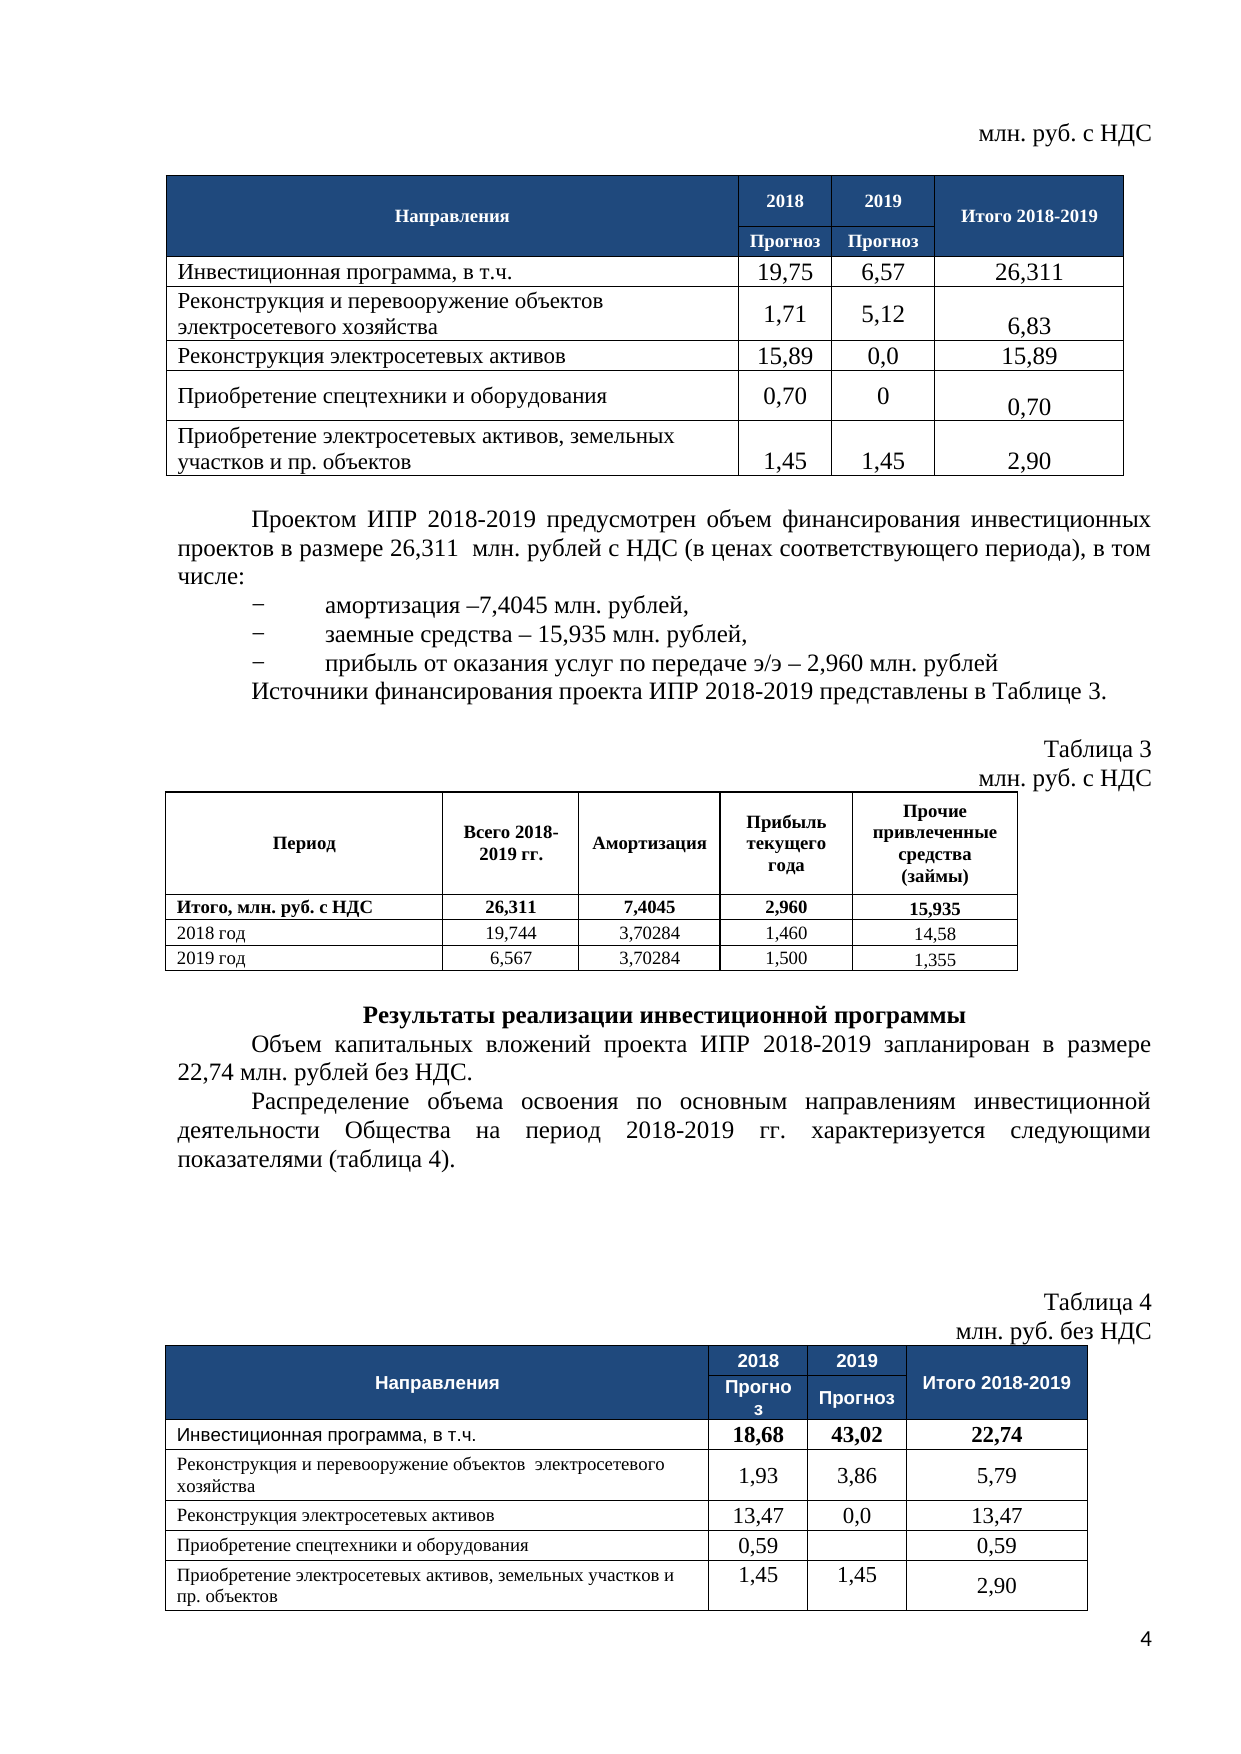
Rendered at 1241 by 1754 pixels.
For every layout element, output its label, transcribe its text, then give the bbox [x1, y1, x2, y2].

table_cell 26,311 [443, 895, 578, 919]
table_cell Приобретение спецтехники и оборудования [167, 371, 738, 420]
table_cell 19,75 [739, 257, 831, 286]
table_cell Реконструкция электросетевых активов [166, 1501, 708, 1530]
table_cell 5,79 [907, 1450, 1087, 1500]
table_cell 15,89 [935, 341, 1123, 370]
table_cell 0,59 [907, 1531, 1087, 1560]
table_cell 19,744 [443, 920, 578, 945]
table_cell 1,45 [832, 421, 934, 475]
table_cell 13,47 [709, 1501, 807, 1530]
table_cell 7,4045 [579, 895, 719, 919]
text млн. руб. без НДС [177, 1316, 1152, 1345]
table_header Прибыль текущего года [721, 793, 852, 894]
table_cell 15,89 [739, 341, 831, 370]
table_header Амортизация [579, 793, 719, 894]
text Результаты реализации инвестиционной программы [177, 1000, 1152, 1029]
table_cell Прогноз [709, 1376, 807, 1419]
table_cell 1,500 [721, 946, 852, 970]
table_cell Приобретение электросетевых активов, земельных участков и пр. объектов [167, 421, 738, 475]
table_header 2019 [832, 176, 934, 226]
table_cell 0 [832, 371, 934, 420]
table_cell Приобретение спецтехники и оборудования [166, 1531, 708, 1560]
table_header 2018 [709, 1346, 807, 1375]
table_header Прочие привлеченные средства (займы) [853, 793, 1017, 894]
text Проектом ИПР 2018-2019 предусмотрен объем финансирования инвестиционных проектов в размере 26,311 млн. рублей с НДС (в ценах соответствующего периода), в том числе: [177, 504, 1152, 590]
table_cell 2018 год [166, 920, 442, 945]
table_cell 0,0 [808, 1501, 906, 1530]
table_cell 15,935 [853, 895, 1017, 919]
text − заемные средства – 15,935 млн. рублей, [177, 619, 1152, 648]
text Таблица 4 [177, 1287, 1152, 1316]
table_cell 18,68 [709, 1420, 807, 1449]
text млн. руб. с НДС [177, 118, 1152, 147]
table_cell Реконструкция электросетевых активов [167, 341, 738, 370]
table_header Всего 2018-2019 гг. [443, 793, 578, 894]
table_cell 6,57 [832, 257, 934, 286]
table_cell 0,70 [935, 371, 1123, 420]
table_cell 2,90 [907, 1561, 1087, 1610]
table_cell 1,45 [709, 1561, 807, 1610]
table_cell 22,74 [907, 1420, 1087, 1449]
table_cell 1,460 [721, 920, 852, 945]
table_cell Реконструкция и перевооружение объектов электросетевого хозяйства [166, 1450, 708, 1500]
table_cell 3,70284 [579, 946, 719, 970]
table_cell 1,71 [739, 287, 831, 339]
table_cell 3,70284 [579, 920, 719, 945]
table_cell Итого, млн. руб. с НДС [166, 895, 442, 919]
table_cell 13,47 [907, 1501, 1087, 1530]
text Распределение объема освоения по основным направлениям инвестиционной деятельности Общества на период 2018-2019 гг. характеризуется следующими показателями (таблица 4). [177, 1086, 1152, 1172]
table_cell 1,355 [853, 946, 1017, 970]
table_cell [808, 1531, 906, 1560]
table_cell 2,90 [935, 421, 1123, 475]
table_cell 2,960 [721, 895, 852, 919]
table_cell 0,0 [832, 341, 934, 370]
table_header Итого 2018-2019 [935, 176, 1123, 256]
table_cell 1,93 [709, 1450, 807, 1500]
table_header Направления [167, 176, 738, 256]
text Объем капитальных вложений проекта ИПР 2018-2019 запланирован в размере 22,74 млн. рублей без НДС. [177, 1029, 1152, 1086]
table_cell Инвестиционная программа, в т.ч. [167, 257, 738, 286]
table_cell 3,86 [808, 1450, 906, 1500]
table_header Итого 2018-2019 [907, 1346, 1087, 1419]
table_cell 6,567 [443, 946, 578, 970]
table_cell 1,45 [739, 421, 831, 475]
table_cell 43,02 [808, 1420, 906, 1449]
text − прибыль от оказания услуг по передаче э/э – 2,960 млн. рублей [177, 648, 1152, 676]
table_cell 0,59 [709, 1531, 807, 1560]
text Таблица 3 [177, 734, 1152, 763]
table_cell 2019 год [166, 946, 442, 970]
text млн. руб. с НДС [177, 763, 1152, 791]
text Источники финансирования проекта ИПР 2018-2019 представлены в Таблице 3. [177, 676, 1152, 705]
table_header 2018 [739, 176, 831, 226]
table_cell 5,12 [832, 287, 934, 339]
table_header Период [166, 793, 442, 894]
table_header Направления [166, 1346, 708, 1419]
table_cell Прогноз [808, 1376, 906, 1419]
table_cell 26,311 [935, 257, 1123, 286]
table_cell 1,45 [808, 1561, 906, 1610]
table_cell Реконструкция и перевооружение объектов электросетевого хозяйства [167, 287, 738, 339]
table_cell 6,83 [935, 287, 1123, 339]
table_cell 0,70 [739, 371, 831, 420]
table_cell Прогноз [832, 227, 934, 256]
table_cell 14,58 [853, 920, 1017, 945]
table_cell Инвестиционная программа, в т.ч. [166, 1420, 708, 1449]
text − амортизация –7,4045 млн. рублей, [177, 590, 1152, 619]
table_cell Приобретение электросетевых активов, земельных участков и пр. объектов [166, 1561, 708, 1610]
table_cell Прогноз [739, 227, 831, 256]
table_header 2019 [808, 1346, 906, 1375]
